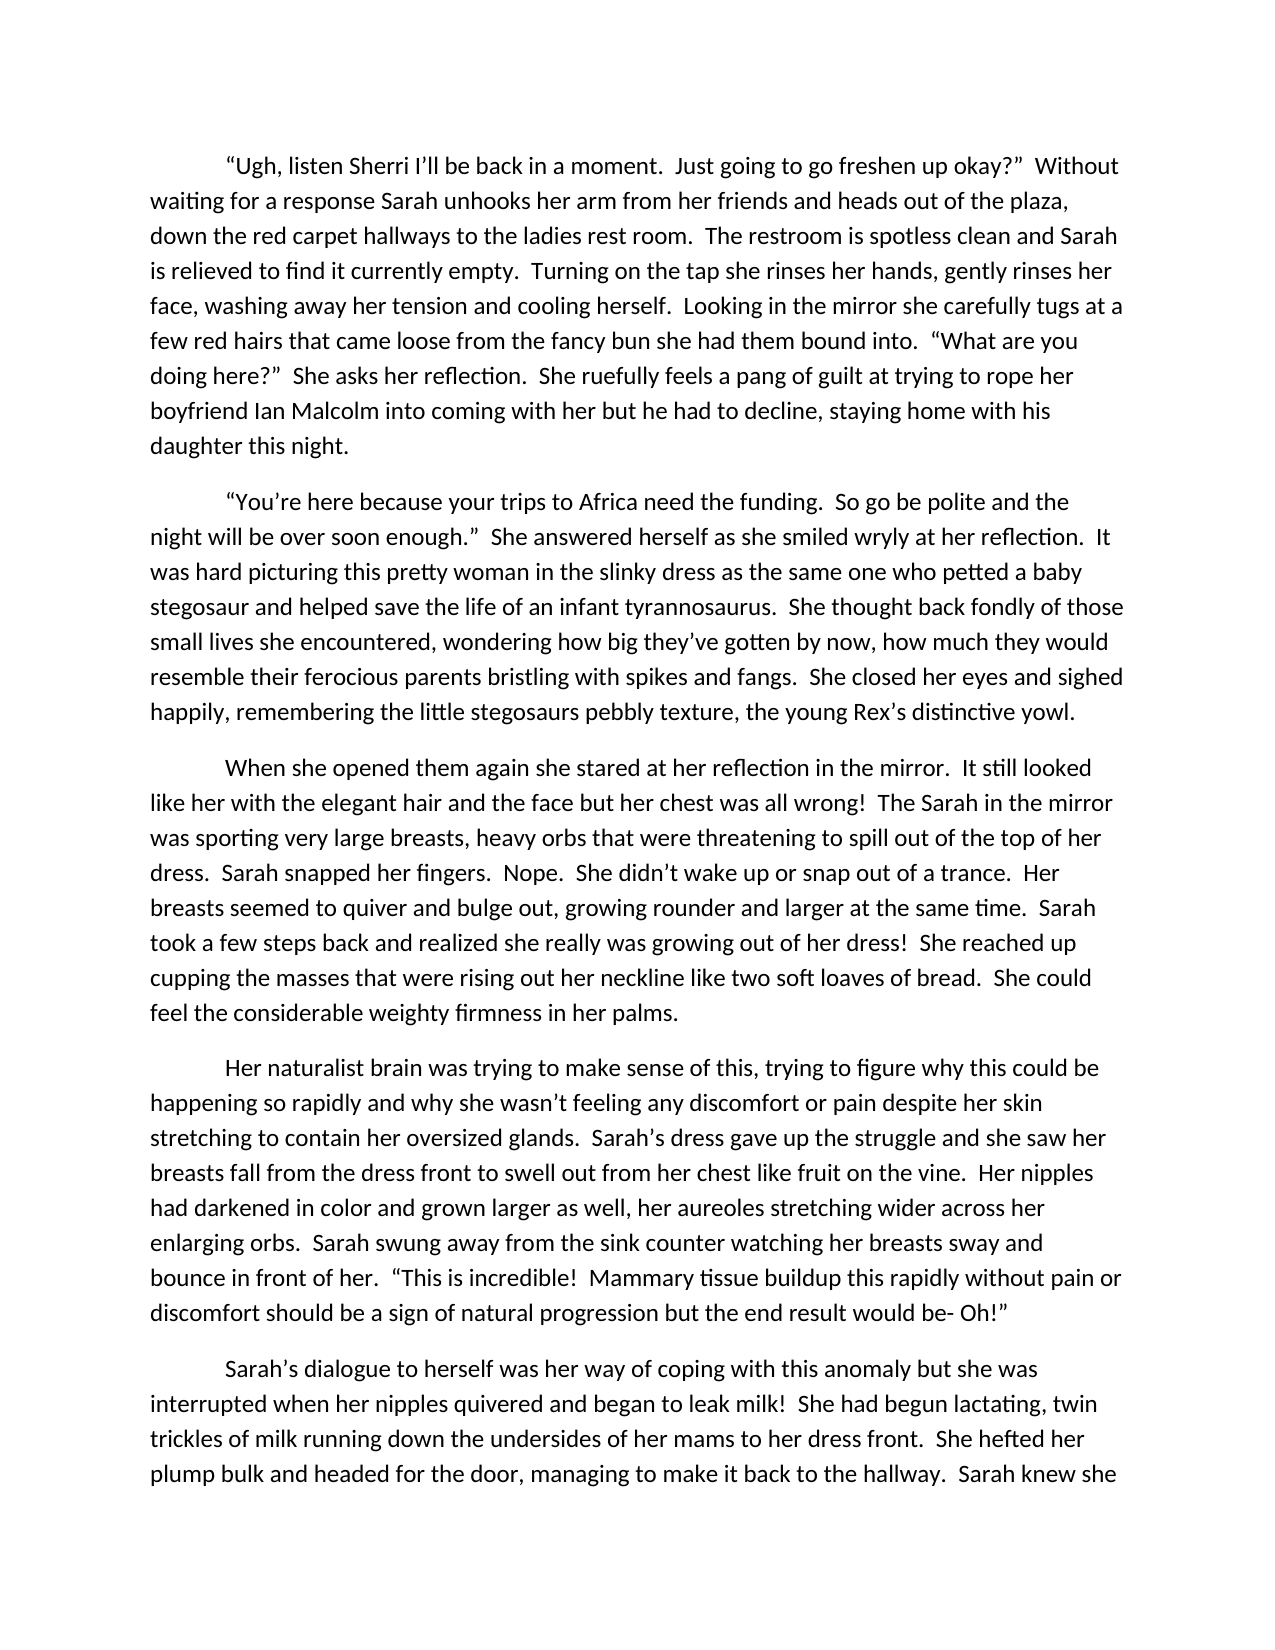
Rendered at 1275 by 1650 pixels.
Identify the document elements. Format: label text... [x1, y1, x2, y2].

text Her naturalist brain was trying to make sense of this, trying to figure why this could be happening so rapidly and why she wasn’t feeling any discomfort or pain despite her skin stretching to contain her oversized glands. Sarah’s dress gave up the struggle and she saw her breasts fall from the dress front to swell out from her chest like fruit on the vine. Her nipples had darkened in color and grown larger as well, her aureoles stretching wider across her enlarging orbs. Sarah swung away from the sink counter watching her breasts sway and bounce in front of her. “This is incredible! Mammary tissue buildup this rapidly without pain or discomfort should be a sign of natural progression but the end result would be- Oh!” [150, 1052, 1125, 1328]
text “You’re here because your trips to Africa need the funding. So go be polite and the night will be over soon enough.” She answered herself as she smiled wryly at her reflection. It was hard picturing this pretty woman in the slinky dress as the same one who petted a baby stegosaur and helped save the life of an infant tyrannosaurus. She thought back fondly of those small lives she encountered, wondering how big they’ve gotten by now, how much they would resemble their ferocious parents bristling with spikes and fangs. She closed her eyes and sighed happily, remembering the little stegosaurs pebbly texture, the young Rex’s distinctive yowl. [150, 486, 1125, 726]
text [150, 1353, 1125, 1489]
text “Ugh, listen Sherri I’ll be back in a moment. Just going to go freshen up okay?” Without waiting for a response Sarah unhooks her arm from her friends and heads out of the plaza, down the red carpet hallways to the ladies rest room. The restroom is spotless clean and Sarah is relieved to find it currently empty. Turning on the tap she rinses her hands, gently rinses her face, washing away her tension and cooling herself. Looking in the mirror she carefully tugs at a few red hairs that came loose from the fancy bun she had them bound into. “What are you doing here?” She asks her reflection. She ruefully feels a pang of guilt at trying to rope her boyfriend Ian Malcolm into coming with her but he had to decline, staying home with his daughter this night. [150, 150, 1125, 461]
text When she opened them again she stared at her reflection in the mirror. It still looked like her with the elegant hair and the face but her chest was all wrong! The Sarah in the mirror was sporting very large breasts, heavy orbs that were threatening to spill out of the top of her dress. Sarah snapped her fingers. Nope. She didn’t wake up or snap out of a trance. Her breasts seemed to quiver and bulge out, growing rounder and larger at the same time. Sarah took a few steps back and realized she really was growing out of her dress! She reached up cupping the masses that were rising out her neckline like two soft loaves of bread. She could feel the considerable weighty firmness in her palms. [150, 752, 1125, 1027]
